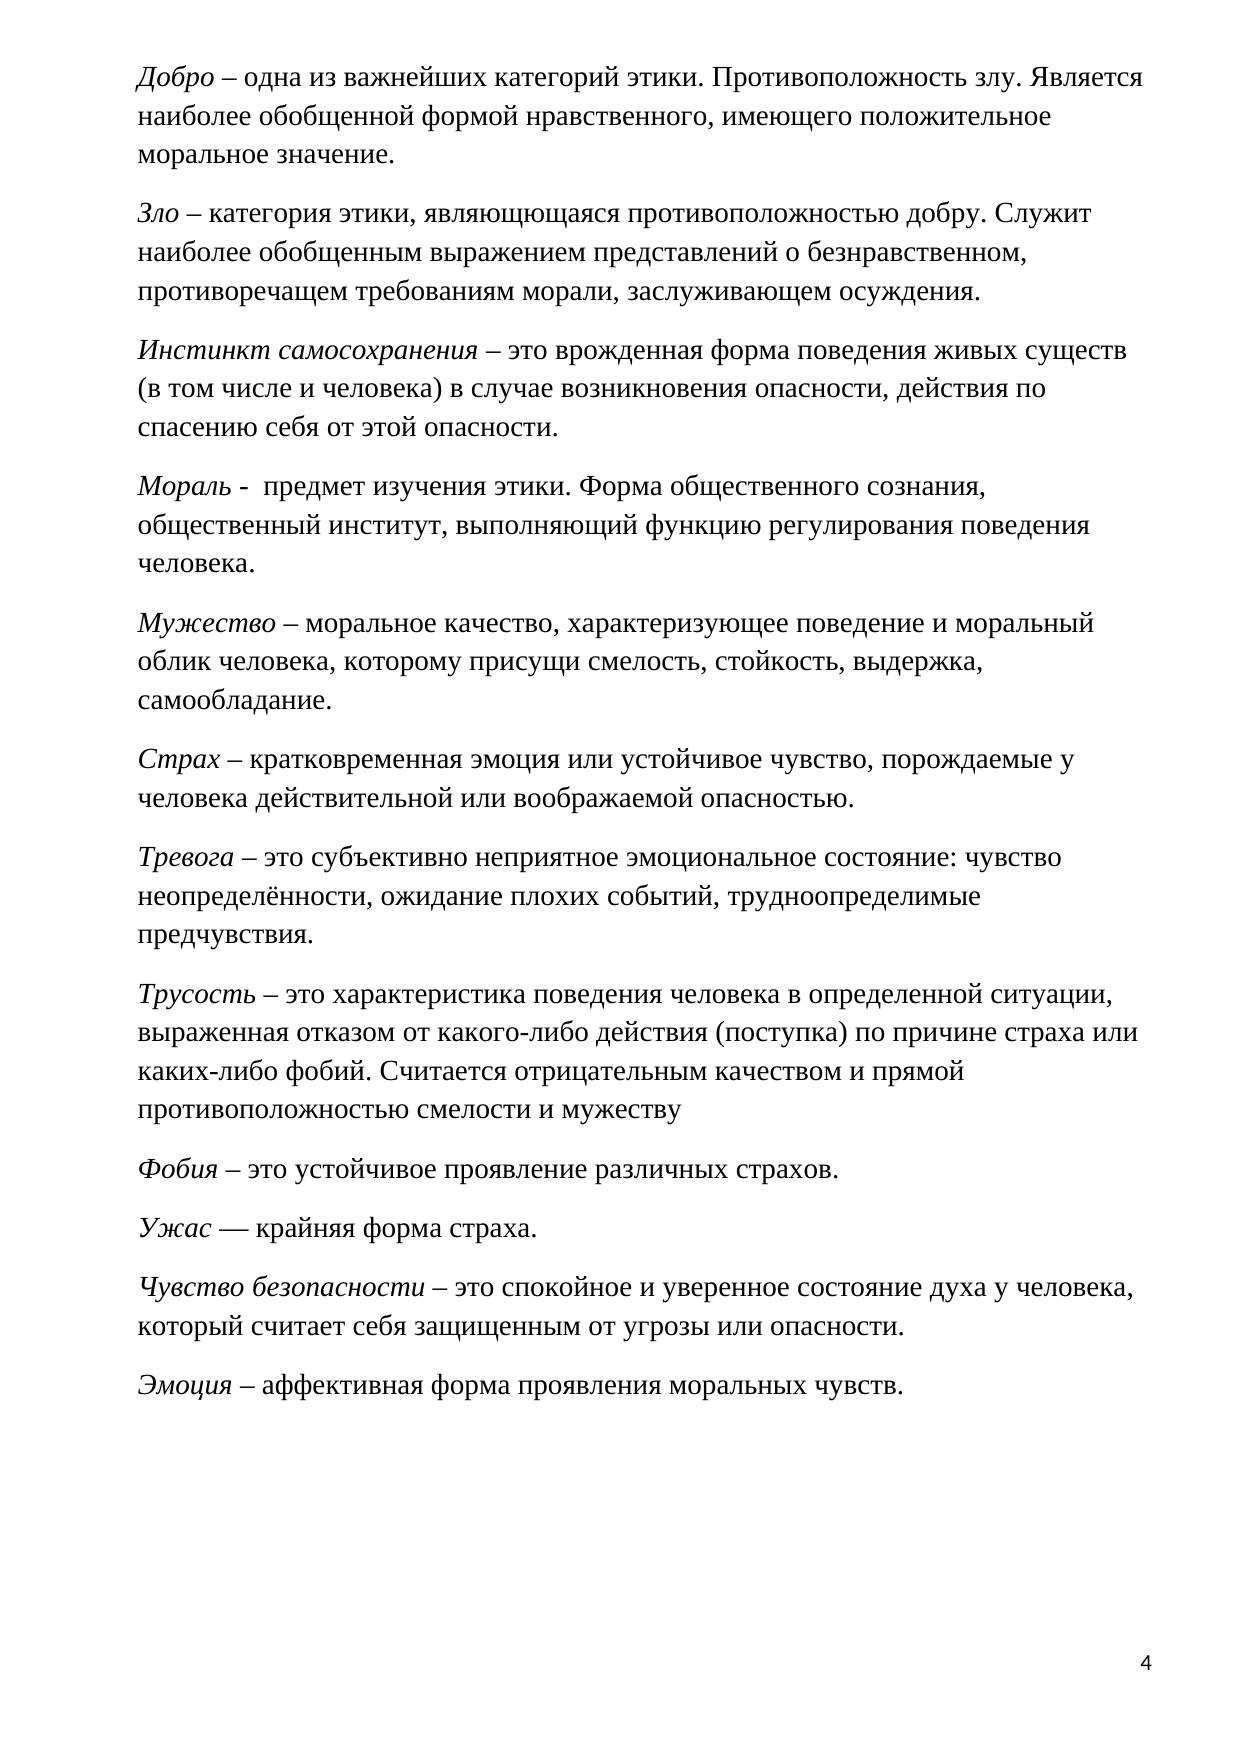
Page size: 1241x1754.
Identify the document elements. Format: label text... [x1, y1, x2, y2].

text Эмоция – аффективная форма проявления моральных чувств. [137, 1367, 1152, 1401]
text Инстинкт самосохранения – это врожденная форма поведения живых существ (в том числе и человека) в случае возникновения опасности, действия по спасению себя от этой опасности. [137, 332, 1152, 443]
text Добро – одна из важнейших категорий этики. Противоположность злу. Является наиболее обобщенной формой нравственного, имеющего положительное моральное значение. [137, 59, 1152, 170]
text Трусость – это характеристика поведения человека в определенной ситуации, выраженная отказом от какого-либо действия (поступка) по причине страха или каких-либо фобий. Считается отрицательным качеством и прямой противоположностью смелости и мужеству [137, 976, 1152, 1125]
text Мораль - предмет изучения этики. Форма общественного сознания, общественный институт, выполняющий функцию регулирования поведения человека. [137, 468, 1152, 579]
text Чувство безопасности – это спокойное и уверенное состояние духа у человека, который считает себя защищенным от угрозы или опасности. [137, 1269, 1152, 1342]
text Тревога – это субъективно неприятное эмоциональное состояние: чувство неопределённости, ожидание плохих событий, трудноопределимые предчувствия. [137, 839, 1152, 950]
text Страх – кратковременная эмоция или устойчивое чувство, порождаемые у человека действительной или воображаемой опасностью. [137, 741, 1152, 813]
text Мужество – моральное качество, характеризующее поведение и моральный облик человека, которому присущи смелость, стойкость, выдержка, самообладание. [137, 605, 1152, 716]
text Фобия – это устойчивое проявление различных страхов. [137, 1151, 1152, 1184]
text Зло – категория этики, являющющаяся противоположностью добру. Служит наиболее обобщенным выражением представлений о безнравственном, противоречащем требованиям морали, заслуживающем осуждения. [137, 196, 1152, 306]
text Ужас — крайняя форма страха. [137, 1210, 1152, 1244]
